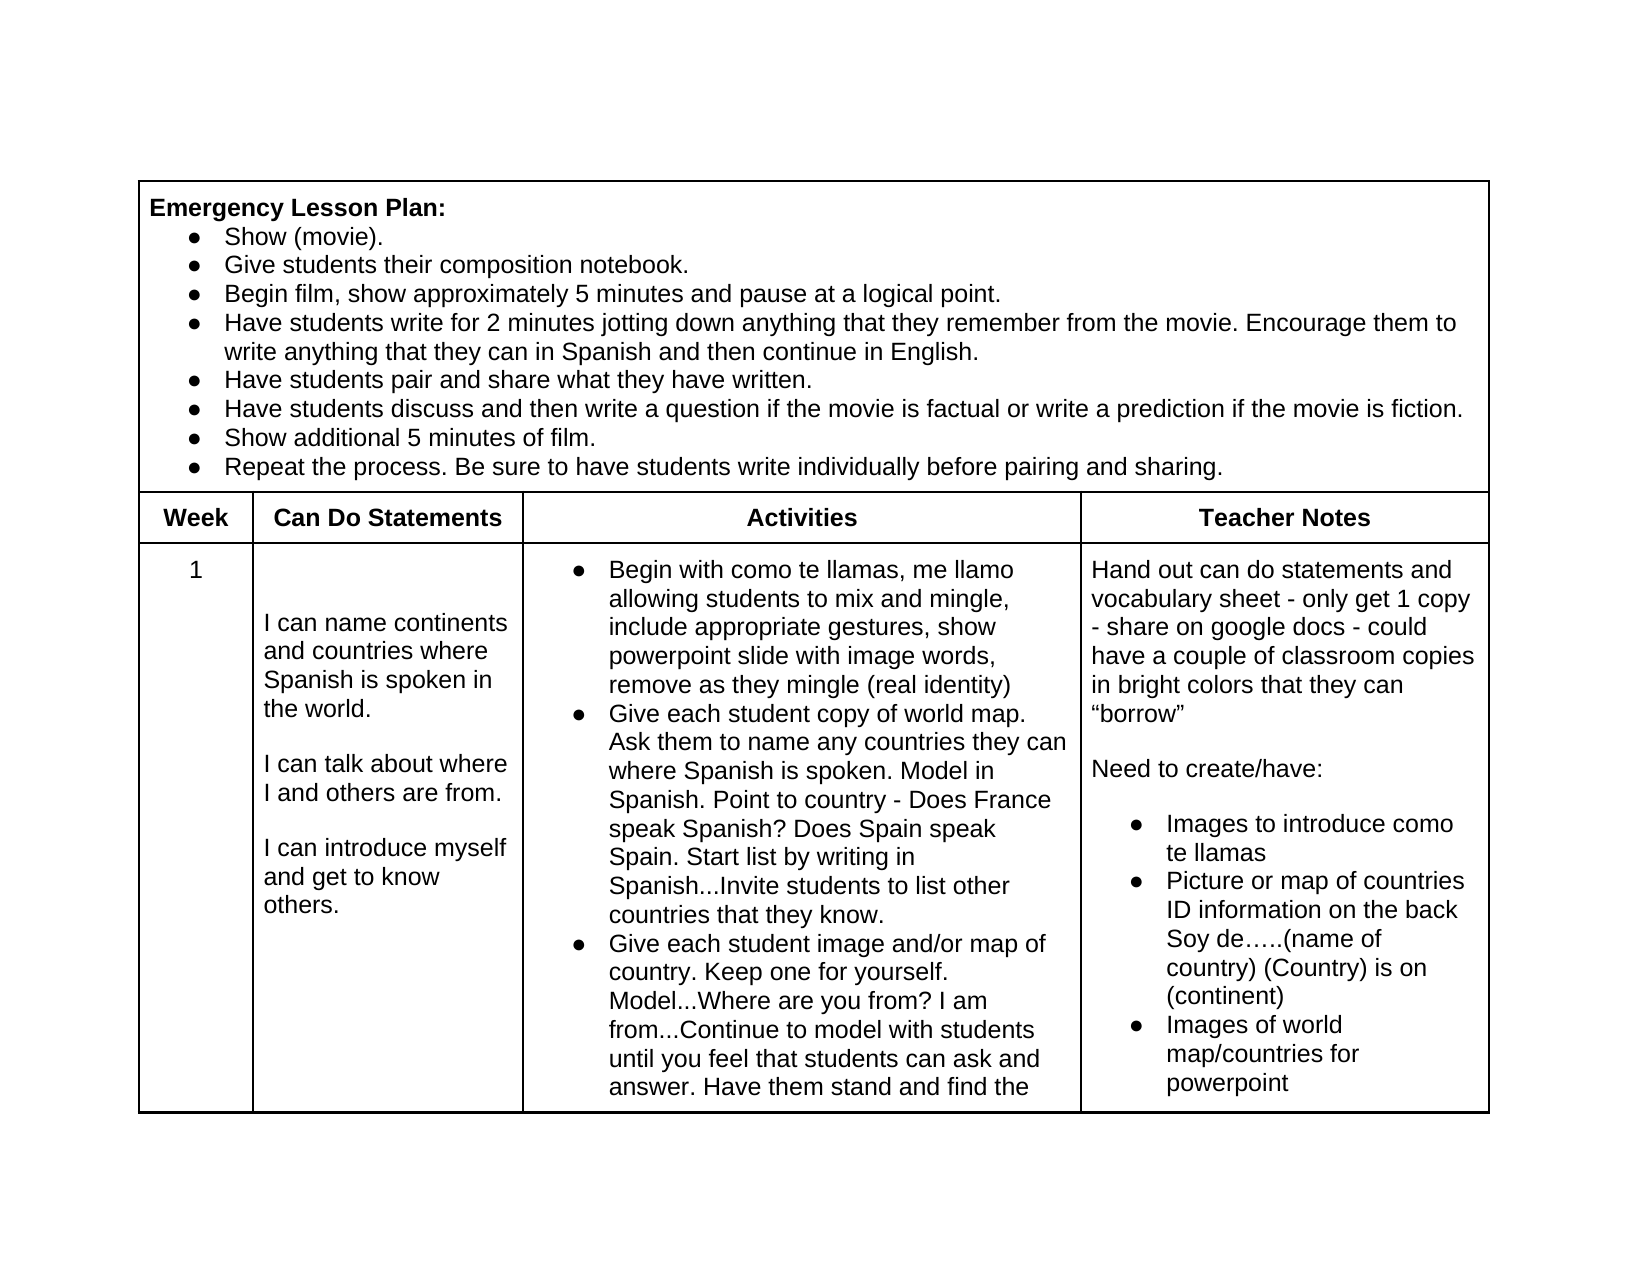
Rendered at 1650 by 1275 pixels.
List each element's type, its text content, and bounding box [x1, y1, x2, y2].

table_cell Activities [524, 493, 1080, 542]
table_cell 1 [140, 544, 252, 1111]
table_cell Can Do Statements [254, 493, 522, 542]
table_cell Teacher Notes [1082, 493, 1488, 542]
table_header Emergency Lesson Plan: Show (movie). Give students their composition notebook. Begin film, show approximately 5 minutes and pause at a logical point. Have students write for 2 minutes jotting down anything that they remember from the movie. Encourage them to write anything that they can in Spanish and then continue in English. Have students pair and share what they have written. Have students discuss and then write a question if the movie is factual or write a prediction if the movie is fiction. Show additional 5 minutes of film. Repeat the process. Be sure to have students write individually before pairing and sharing. [140, 182, 1488, 491]
table_cell Week [140, 493, 252, 542]
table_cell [524, 544, 1080, 1111]
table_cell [254, 544, 522, 1111]
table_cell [1082, 544, 1488, 1111]
